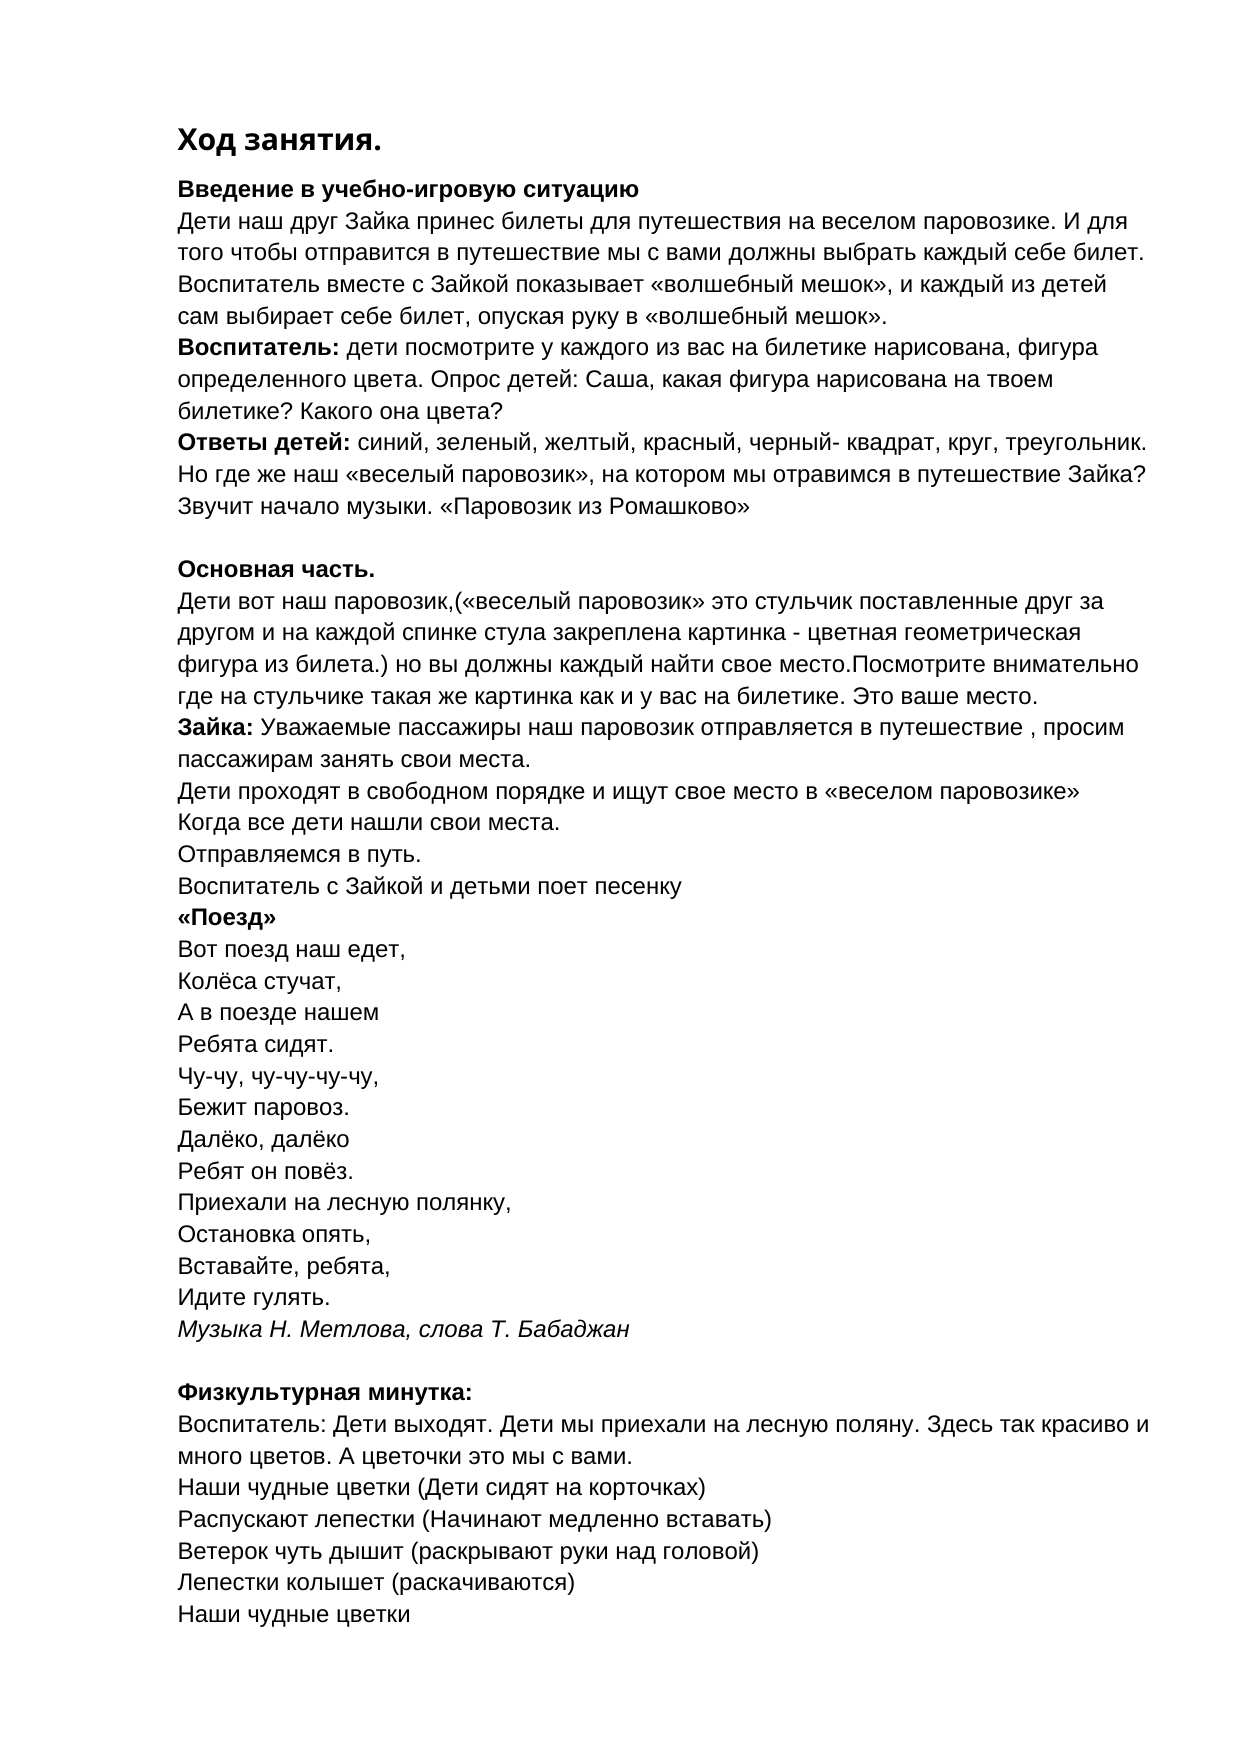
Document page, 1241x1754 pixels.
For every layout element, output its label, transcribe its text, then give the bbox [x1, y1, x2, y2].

text Ход занятия. [177, 118, 1152, 159]
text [177, 175, 1152, 1627]
